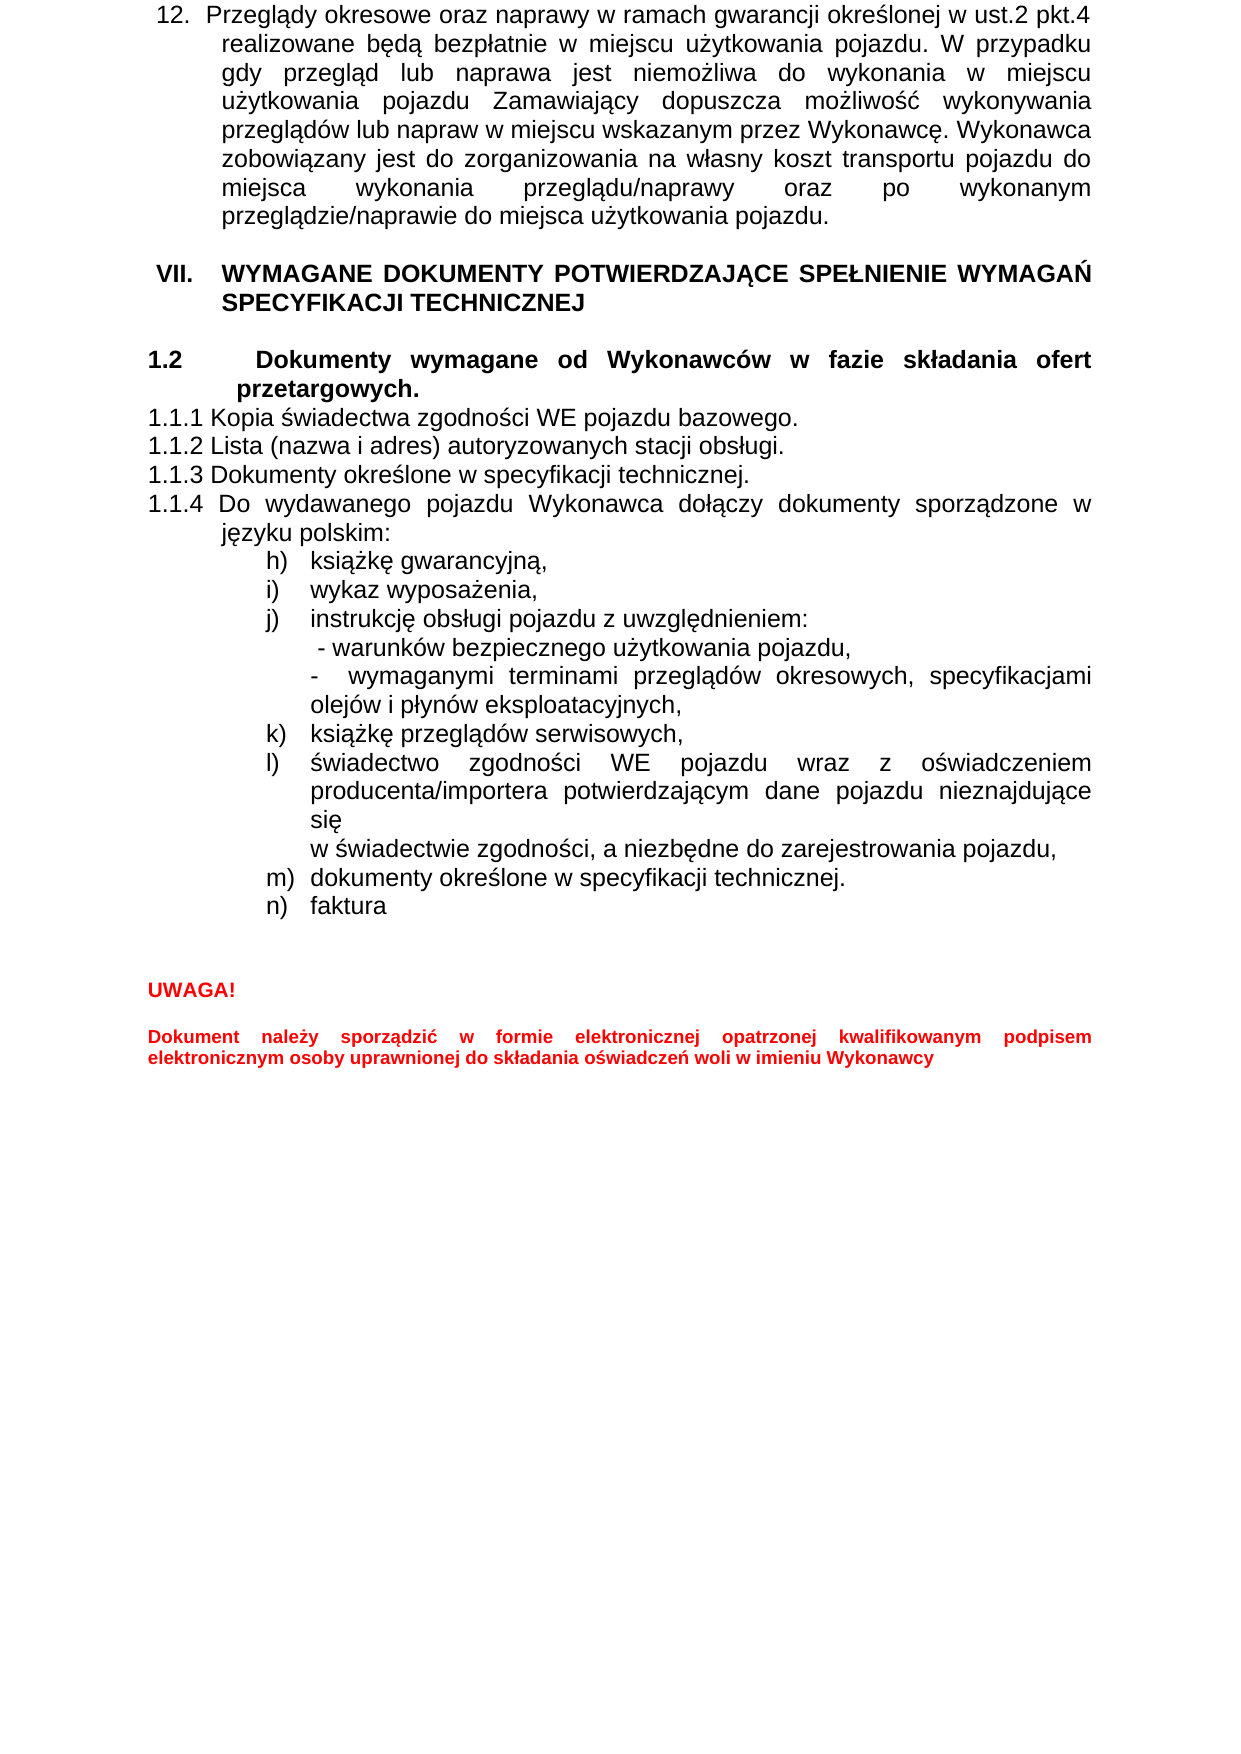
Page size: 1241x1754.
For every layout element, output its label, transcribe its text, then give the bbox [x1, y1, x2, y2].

list Dokumenty wymagane od Wykonawców w fazie składania ofert przetargowych. [148, 345, 1093, 402]
list książkę przeglądów serwisowych, [266, 719, 1093, 747]
list książkę gwarancyjną, [266, 546, 1093, 575]
text 1.1.2 Lista (nazwa i adres) autoryzowanych stacji obsługi. [148, 431, 1093, 460]
text UWAGA! [148, 977, 1093, 1001]
text 1.1.3 Dokumenty określone w specyfikacji technicznej. [148, 460, 1093, 489]
text - warunków bezpiecznego użytkowania pojazdu, [310, 632, 1093, 661]
list wykaz wyposażenia, [266, 575, 1093, 604]
list świadectwo zgodności WE pojazdu wraz z oświadczeniem producenta/importera potwierdzającym dane pojazdu nieznajdujące się w świadectwie zgodności, a niezbędne do zarejestrowania pojazdu, [266, 747, 1093, 862]
text 12. Przeglądy okresowe oraz naprawy w ramach gwarancji określonej w ust.2 pkt.4 realizowane będą bezpłatnie w miejscu użytkowania pojazdu. W przypadku gdy przegląd lub naprawa jest niemożliwa do wykonania w miejscu użytkowania pojazdu Zamawiający dopuszcza możliwość wykonywania przeglądów lub napraw w miejscu wskazanym przez Wykonawcę. Wykonawca zobowiązany jest do zorganizowania na własny koszt transportu pojazdu do miejsca wykonania przeglądu/naprawy oraz po wykonanym przeglądzie/naprawie do miejsca użytkowania pojazdu. [156, 0, 1093, 230]
text VII. WYMAGANE DOKUMENTY POTWIERDZAJĄCE SPEŁNIENIE WYMAGAŃ SPECYFIKACJI TECHNICZNEJ [156, 259, 1093, 316]
text 1.1.1 Kopia świadectwa zgodności WE pojazdu bazowego. [148, 402, 1093, 431]
list dokumenty określone w specyfikacji technicznej. [266, 862, 1093, 891]
text Dokument należy sporządzić w formie elektronicznej opatrzonej kwalifikowanym podpisem elektronicznym osoby uprawnionej do składania oświadczeń woli w imieniu Wykonawcy [148, 1025, 1093, 1068]
list instrukcję obsługi pojazdu z uwzględnieniem: [266, 604, 1093, 632]
text - wymaganymi terminami przeglądów okresowych, specyfikacjami olejów i płynów eksploatacyjnych, [310, 661, 1093, 719]
list faktura [266, 891, 1093, 920]
text 1.1.4 Do wydawanego pojazdu Wykonawca dołączy dokumenty sporządzone w języku polskim: [148, 489, 1093, 546]
